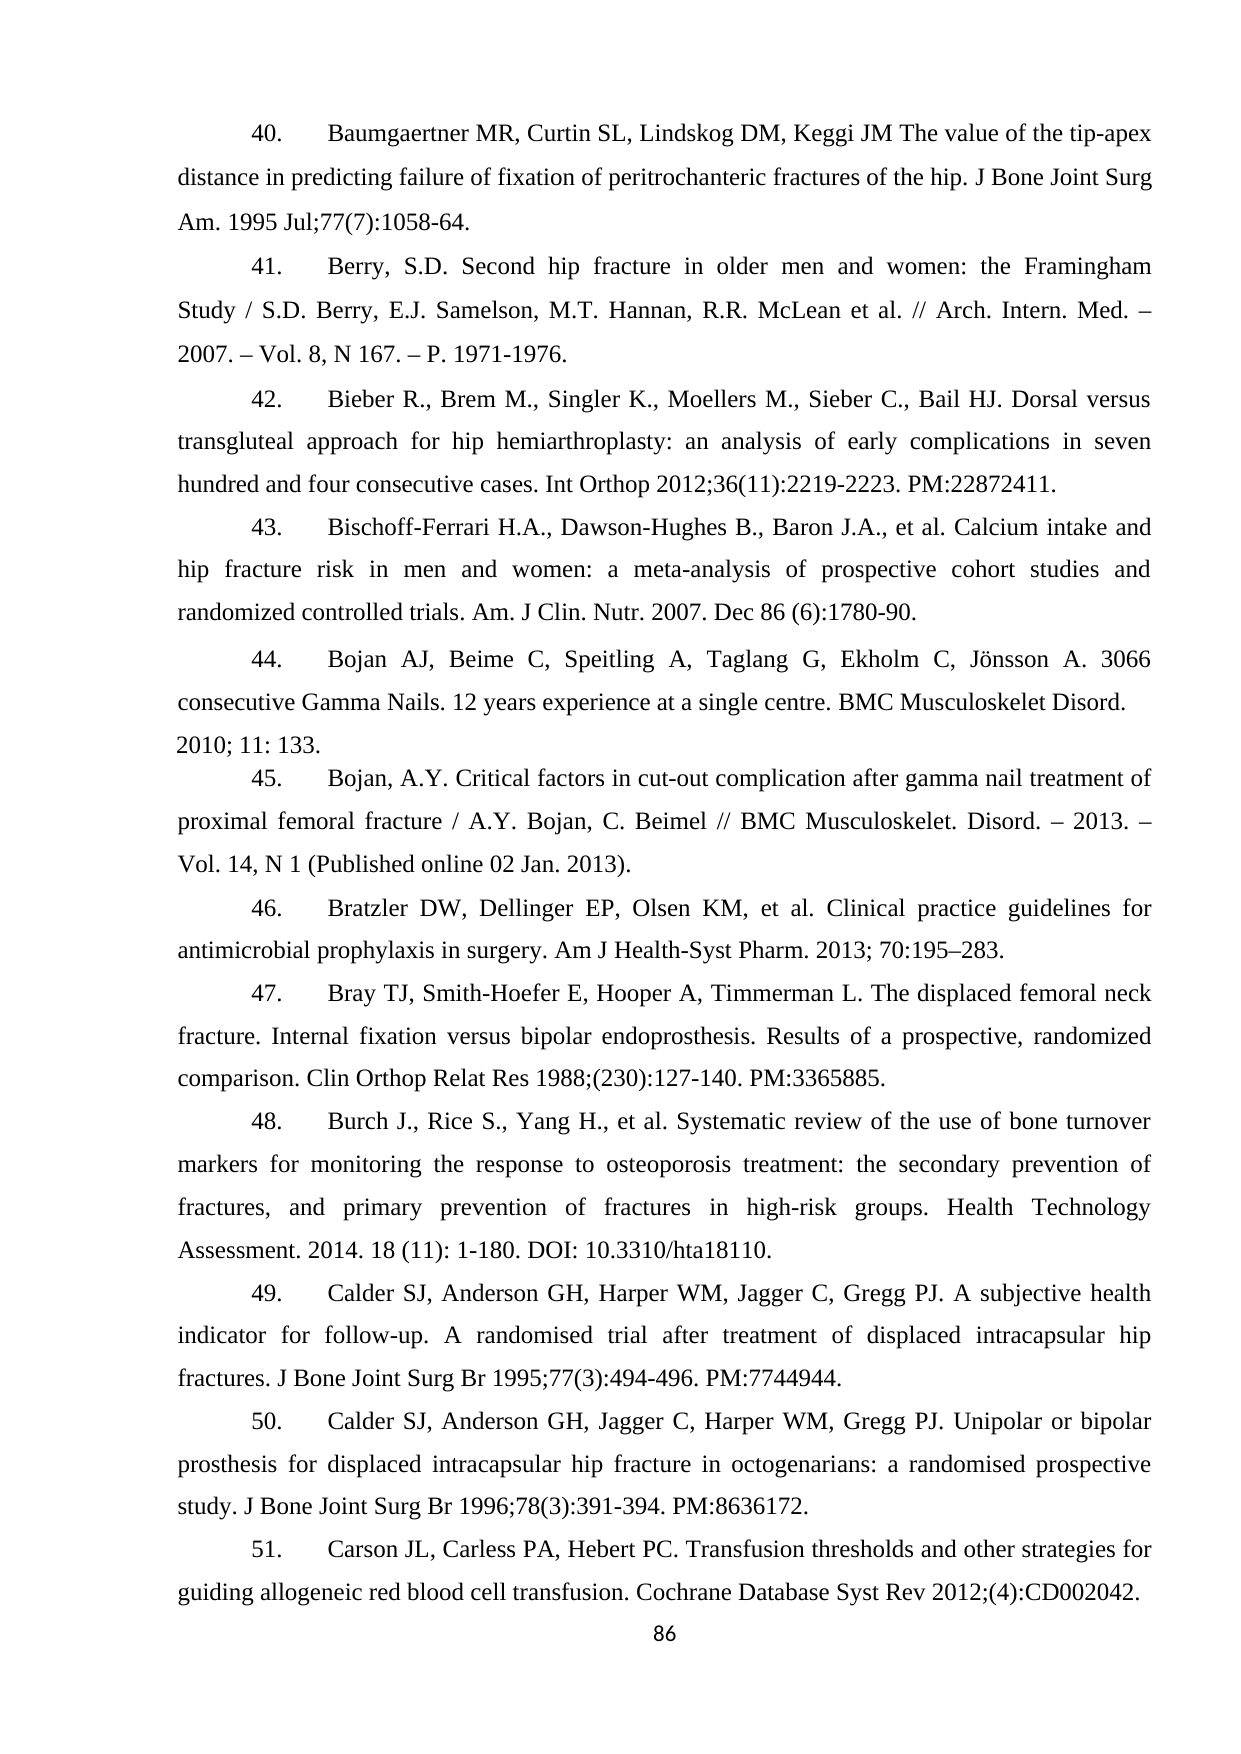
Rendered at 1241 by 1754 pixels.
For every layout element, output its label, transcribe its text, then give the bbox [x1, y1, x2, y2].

list Bratzler DW, Dellinger EP, Olsen KM, et al. Clinical practice guidelines for antimicrobial prophylaxis in surgery. Am J Health-Syst Pharm. 2013; 70:195–283. [177, 893, 1152, 964]
list Berry, S.D. Second hip fracture in older men and women: the Framingham Study / S.D. Berry, E.J. Samelson, M.T. Hannan, R.R. McLean et al. // Arch. Intern. Med. – 2007. – Vol. 8, N 167. – P. 1971-1976. [177, 251, 1152, 368]
list Bojan AJ, Beime C, Speitling A, Taglang G, Ekholm C, Jönsson A. 3066 consecutive Gamma Nails. 12 years experience at a single centre. BMC Musculoskelet Disord. [177, 644, 1152, 715]
list Bieber R., Brem M., Singler K., Moellers M., Sieber C., Bail HJ. Dorsal versus transgluteal approach for hip hemiarthroplasty: an analysis of early complications in seven hundred and four consecutive cases. Int Orthop 2012;36(11):2219-2223. PM:22872411. [177, 384, 1152, 497]
list Carson JL, Carless PA, Hebert PC. Transfusion thresholds and other strategies for guiding allogeneic red blood cell transfusion. Cochrane Database Syst Rev 2012;(4):CD002042. [177, 1534, 1152, 1606]
list Burch J., Rice S., Yang H., et al. Systematic review of the use of bone turnover markers for monitoring the response to osteoporosis treatment: the secondary prevention of fractures, and primary prevention of fractures in high-risk groups. Health Technology Assessment. 2014. 18 (11): 1-180. DOI: 10.3310/hta18110. [177, 1106, 1152, 1263]
list Bray TJ, Smith-Hoefer E, Hooper A, Timmerman L. The displaced femoral neck fracture. Internal fixation versus bipolar endoprosthesis. Results of a prospective, randomized comparison. Clin Orthop Relat Res 1988;(230):127-140. PM:3365885. [177, 978, 1152, 1092]
list Bojan, A.Y. Critical factors in cut-out complication after gamma nail treatment of proximal femoral fracture / A.Y. Bojan, C. Beimel // BMC Musculoskelet. Disord. – 2013. – Vol. 14, N 1 (Published online 02 Jan. 2013). [177, 763, 1152, 878]
list Bischoff-Ferrari H.A., Dawson-Hughes B., Baron J.A., et al. Calcium intake and hip fracture risk in men and women: a meta-analysis of prospective cohort studies and randomized controlled trials. Am. J Clin. Nutr. 2007. Dec 86 (6):1780-90. [177, 512, 1152, 626]
list Baumgaertner MR, Curtin SL, Lindskog DM, Keggi JM The value of the tip-apex distance in predicting failure of fixation of peritrochanteric fractures of the hip. J Bone Joint Surg Am. 1995 Jul;77(7):1058-64. [177, 118, 1152, 235]
text 2010; 11: 133. [176, 730, 1152, 759]
list Calder SJ, Anderson GH, Jagger C, Harper WM, Gregg PJ. Unipolar or bipolar prosthesis for displaced intracapsular hip fracture in octogenarians: a randomised prospective study. J Bone Joint Surg Br 1996;78(3):391-394. PM:8636172. [177, 1406, 1152, 1520]
list Calder SJ, Anderson GH, Harper WM, Jagger C, Gregg PJ. A subjective health indicator for follow-up. A randomised trial after treatment of displaced intracapsular hip fractures. J Bone Joint Surg Br 1995;77(3):494-496. PM:7744944. [177, 1278, 1152, 1392]
